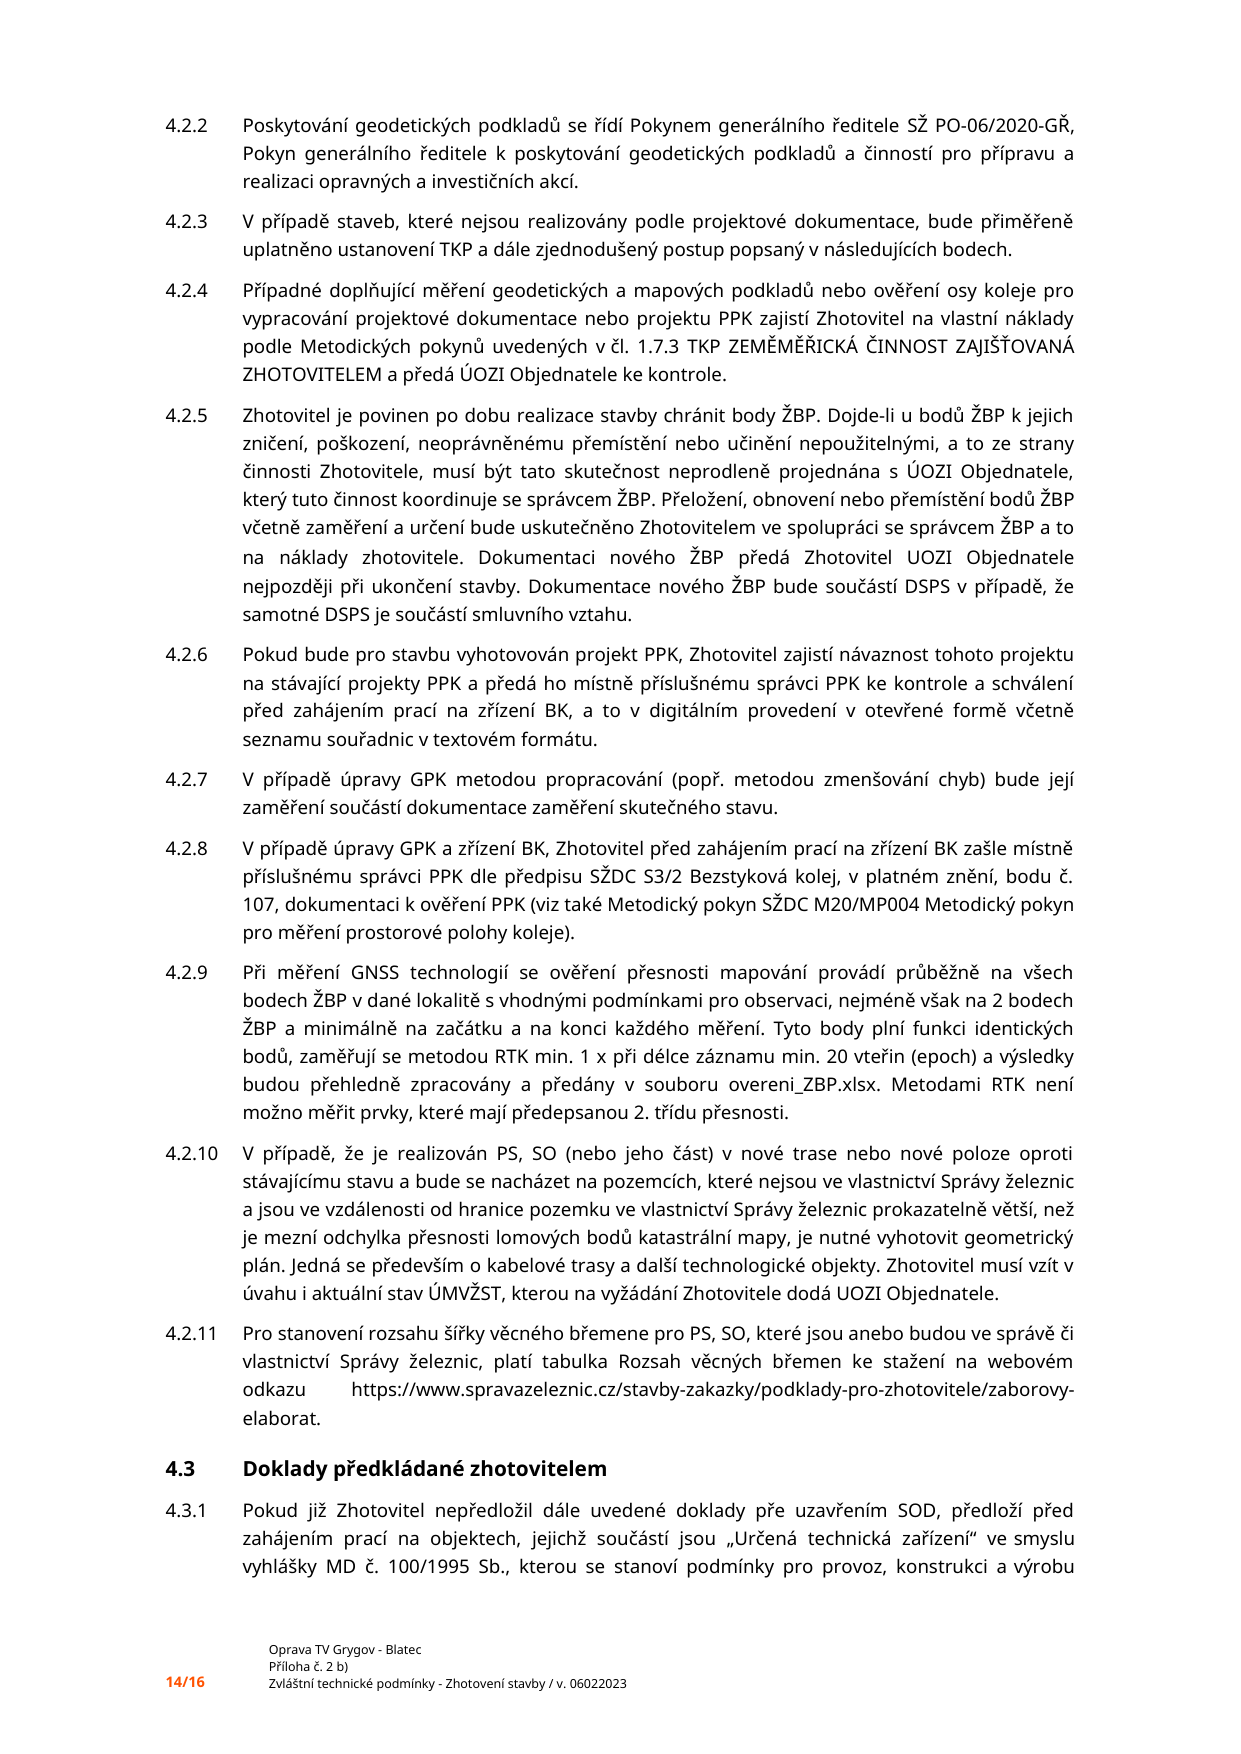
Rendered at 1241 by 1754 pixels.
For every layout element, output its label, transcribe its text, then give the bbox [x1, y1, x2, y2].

text V případě úpravy GPK metodou propracování (popř. metodou zmenšování chyb) bude její zaměření součástí dokumentace zaměření skutečného stavu. [165, 766, 1075, 820]
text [165, 1497, 1075, 1579]
text V případě úpravy GPK a zřízení BK, Zhotovitel před zahájením prací na zřízení BK zašle místně příslušnému správci PPK dle předpisu SŽDC S3/2 Bezstyková kolej, v platném znění, bodu č. 107, dokumentaci k ověření PPK (viz také Metodický pokyn SŽDC M20/MP004 Metodický pokyn pro měření prostorové polohy koleje). [165, 835, 1075, 944]
text Doklady předkládané zhotovitelem [165, 1454, 1075, 1482]
text V případě staveb, které nejsou realizovány podle projektové dokumentace, bude přiměřeně uplatněno ustanovení TKP a dále zjednodušený postup popsaný v následujících bodech. [165, 209, 1075, 262]
text V případě, že je realizován PS, SO (nebo jeho část) v nové trase nebo nové poloze oproti stávajícímu stavu a bude se nacházet na pozemcích, které nejsou ve vlastnictví Správy železnic a jsou ve vzdálenosti od hranice pozemku ve vlastnictví Správy železnic prokazatelně větší, než je mezní odchylka přesnosti lomových bodů katastrální mapy, je nutné vyhotovit geometrický plán. Jedná se především o kabelové trasy a další technologické objekty. Zhotovitel musí vzít v úvahu i aktuální stav ÚMVŽST, kterou na vyžádání Zhotovitele dodá UOZI Objednatele. [165, 1140, 1075, 1306]
text Pro stanovení rozsahu šířky věcného břemene pro PS, SO, které jsou anebo budou ve správě či vlastnictví Správy železnic, platí tabulka Rozsah věcných břemen ke stažení na webovém odkazu https://www.spravazeleznic.cz/stavby-zakazky/podklady-pro-zhotovitele/zaborovy-elaborat. [165, 1321, 1075, 1430]
text Při měření GNSS technologií se ověření přesnosti mapování provádí průběžně na všech bodech ŽBP v dané lokalitě s vhodnými podmínkami pro observaci, nejméně však na 2 bodech ŽBP a minimálně na začátku a na konci každého měření. Tyto body plní funkci identických bodů, zaměřují se metodou RTK min. 1 x při délce záznamu min. 20 vteřin (epoch) a výsledky budou přehledně zpracovány a předány v souboru overeni_ZBP.xlsx. Metodami RTK není možno měřit prvky, které mají předepsanou 2. třídu přesnosti. [165, 959, 1075, 1125]
text Poskytování geodetických podkladů se řídí Pokynem generálního ředitele SŽ PO-06/2020-GŘ, Pokyn generálního ředitele k poskytování geodetických podkladů a činností pro přípravu a realizaci opravných a investičních akcí. [165, 112, 1075, 194]
text Případné doplňující měření geodetických a mapových podkladů nebo ověření osy koleje pro vypracování projektové dokumentace nebo projektu PPK zajistí Zhotovitel na vlastní náklady podle Metodických pokynů uvedených v čl. 1.7.3 TKP ZEMĚMĚŘICKÁ ČINNOST ZAJIŠŤOVANÁ ZHOTOVITELEM a předá ÚOZI Objednatele ke kontrole. [165, 277, 1075, 387]
text Zhotovitel je povinen po dobu realizace stavby chránit body ŽBP. Dojde-li u bodů ŽBP k jejich zničení, poškození, neoprávněnému přemístění nebo učinění nepoužitelnými, a to ze strany činnosti Zhotovitele, musí být tato skutečnost neprodleně projednána s ÚOZI Objednatele, který tuto činnost koordinuje se správcem ŽBP. Přeložení, obnovení nebo přemístění bodů ŽBP včetně zaměření a určení bude uskutečněno Zhotovitelem ve spolupráci se správcem ŽBP a to na náklady zhotovitele. Dokumentaci nového ŽBP předá Zhotovitel UOZI Objednatele nejpozději při ukončení stavby. Dokumentace nového ŽBP bude součástí DSPS v případě, že samotné DSPS je součástí smluvního vztahu. [165, 402, 1075, 627]
text Pokud bude pro stavbu vyhotovován projekt PPK, Zhotovitel zajistí návaznost tohoto projektu na stávající projekty PPK a předá ho místně příslušnému správci PPK ke kontrole a schválení před zahájením prací na zřízení BK, a to v digitálním provedení v otevřené formě včetně seznamu souřadnic v textovém formátu. [165, 642, 1075, 751]
